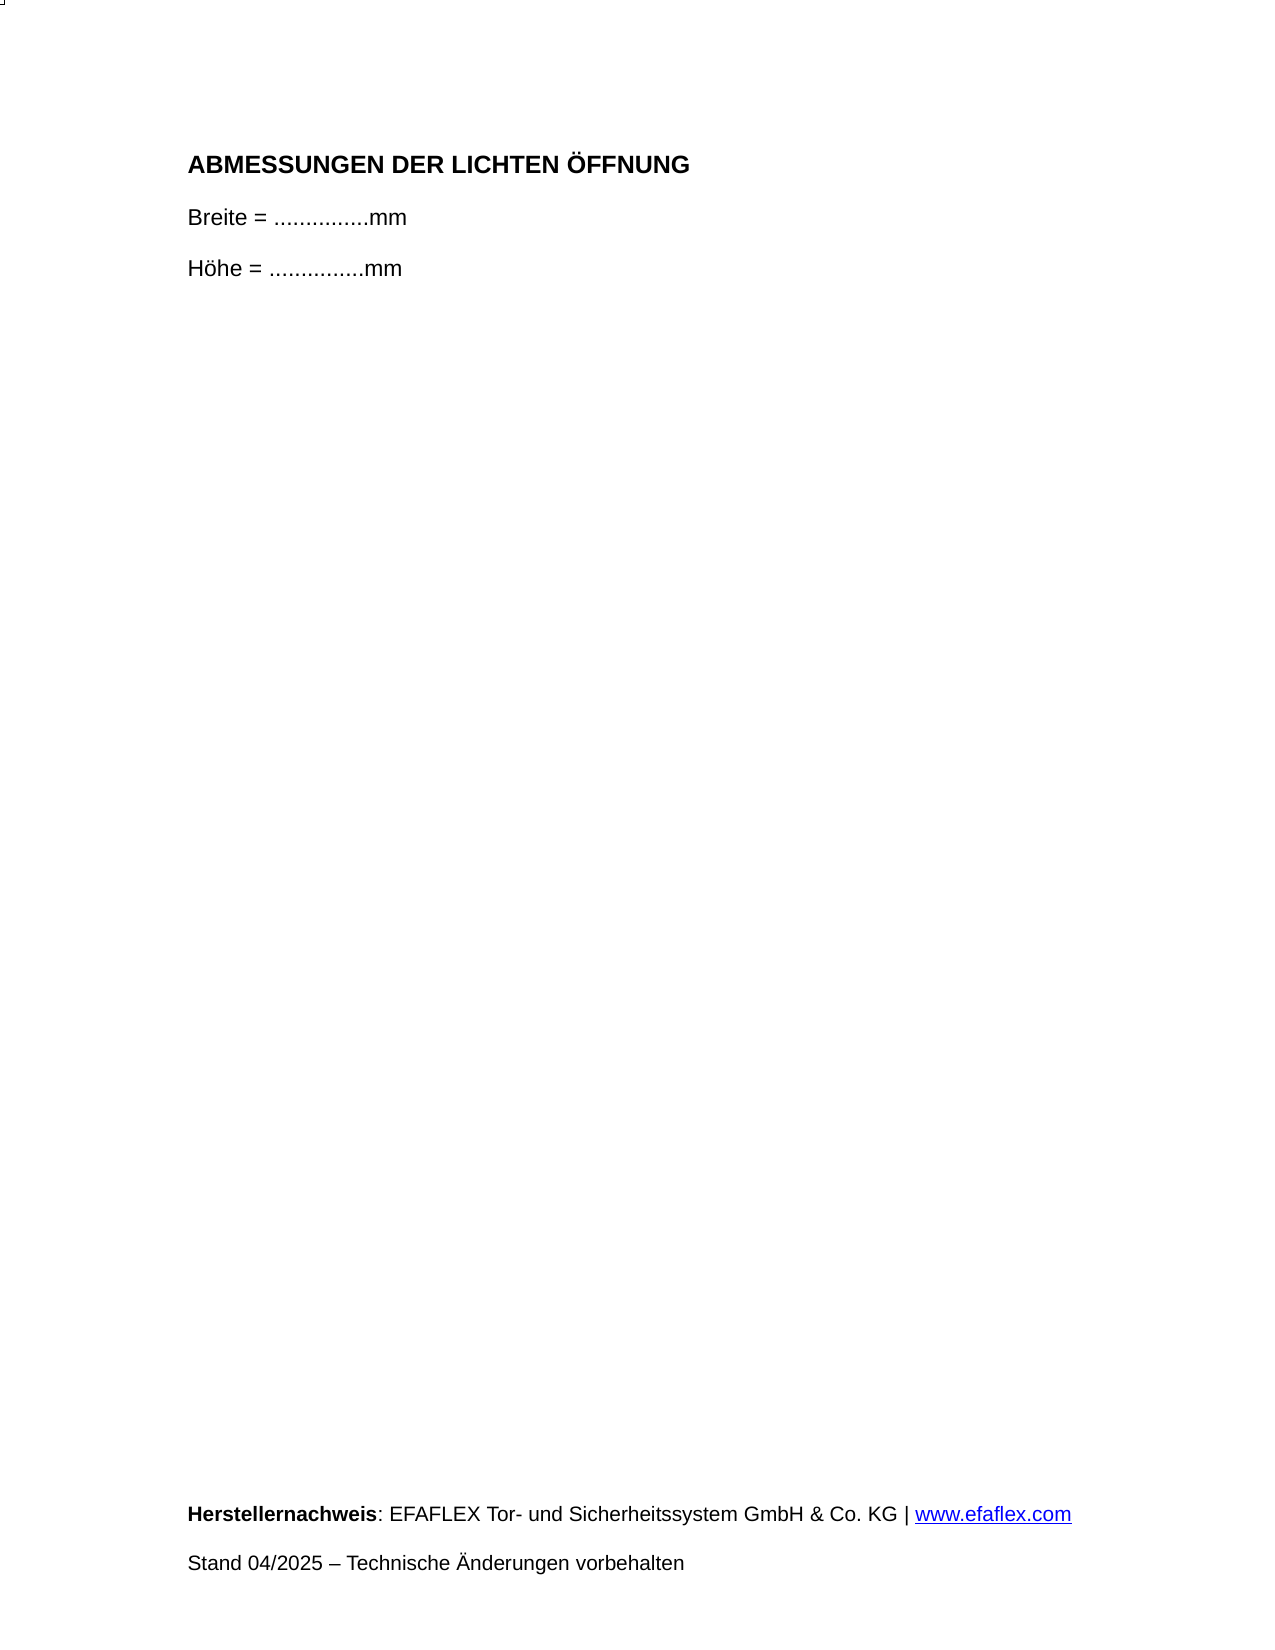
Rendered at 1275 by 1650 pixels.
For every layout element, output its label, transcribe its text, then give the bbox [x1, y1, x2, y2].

text ABMESSUNGEN DER LICHTEN ÖFFNUNG [187, 151, 715, 179]
text Breite = ...............mm [187, 205, 715, 231]
text Herstellernachweis: EFAFLEX Tor- und Sicherheitssystem GmbH & Co. KG | www.efaflex.com [187, 1503, 1100, 1526]
text Höhe = ...............mm [187, 256, 427, 282]
text Stand 04/2025 – Technische Änderungen vorbehalten [187, 1552, 1100, 1575]
